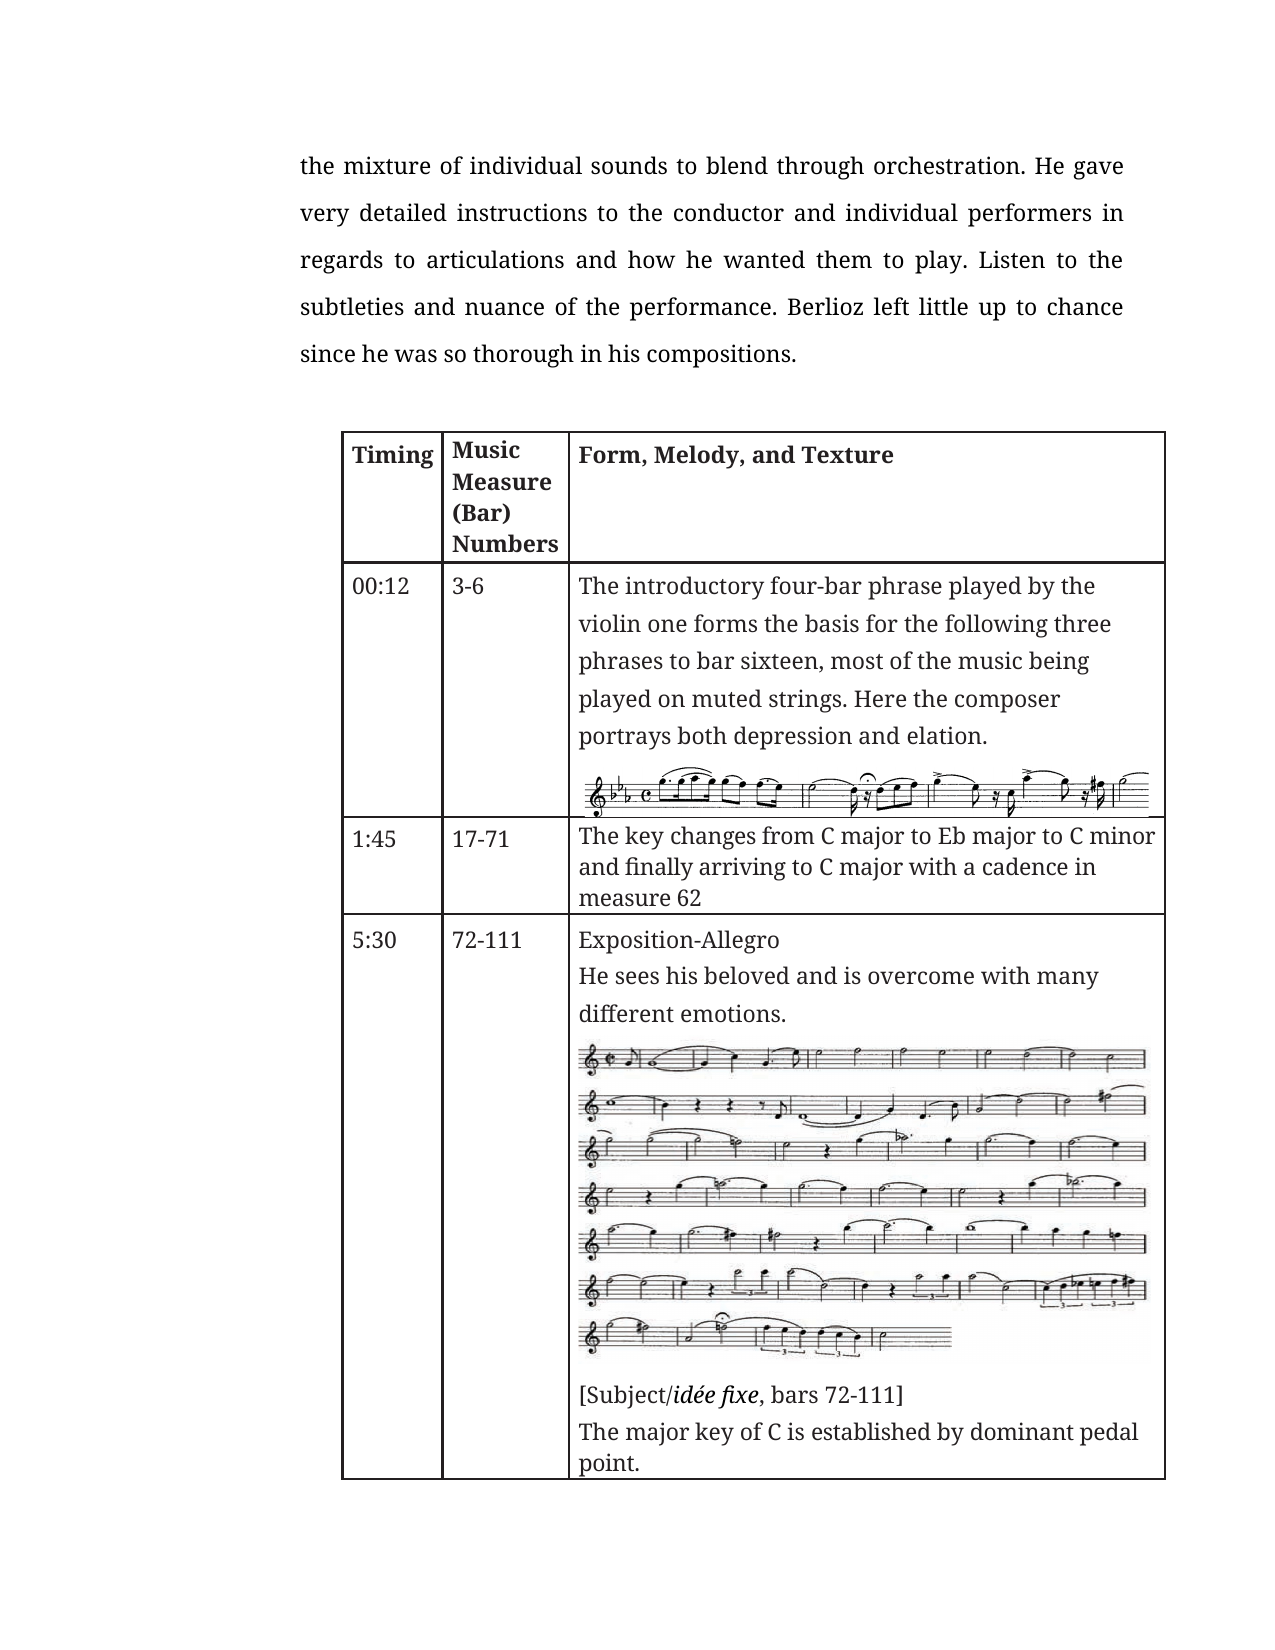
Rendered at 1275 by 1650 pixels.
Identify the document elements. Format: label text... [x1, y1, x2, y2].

table_header Timing [344, 433, 441, 561]
table_cell The key changes from C major to Eb major to C minor and finally arriving to C major with a cadence in measure 62 [570, 818, 1164, 913]
table_cell Exposition-Allegro He sees his beloved and is overcome with many different emotions. [Subject/idée fixe, bars 72-111] The major key of C is established by dominant pedal point. [570, 915, 1164, 1478]
table_cell 3-6 [444, 564, 568, 816]
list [262, 150, 1125, 369]
table_cell 72-111 [444, 915, 568, 1478]
table_header Music Measure (Bar) Numbers [444, 433, 568, 561]
table_cell 17-71 [444, 818, 568, 913]
table_cell 5:30 [344, 915, 441, 1478]
picture [578, 1035, 1151, 1364]
table_cell The introductory four-bar phrase played by the violin one forms the basis for the following three phrases to bar sixteen, most of the music being played on muted strings. Here the composer portrays both depression and elation. [570, 564, 1164, 816]
picture [584, 767, 1149, 817]
table_cell 00:12 [344, 564, 441, 816]
table_header Form, Melody, and Texture [570, 433, 1164, 561]
table_cell 1:45 [344, 818, 441, 913]
